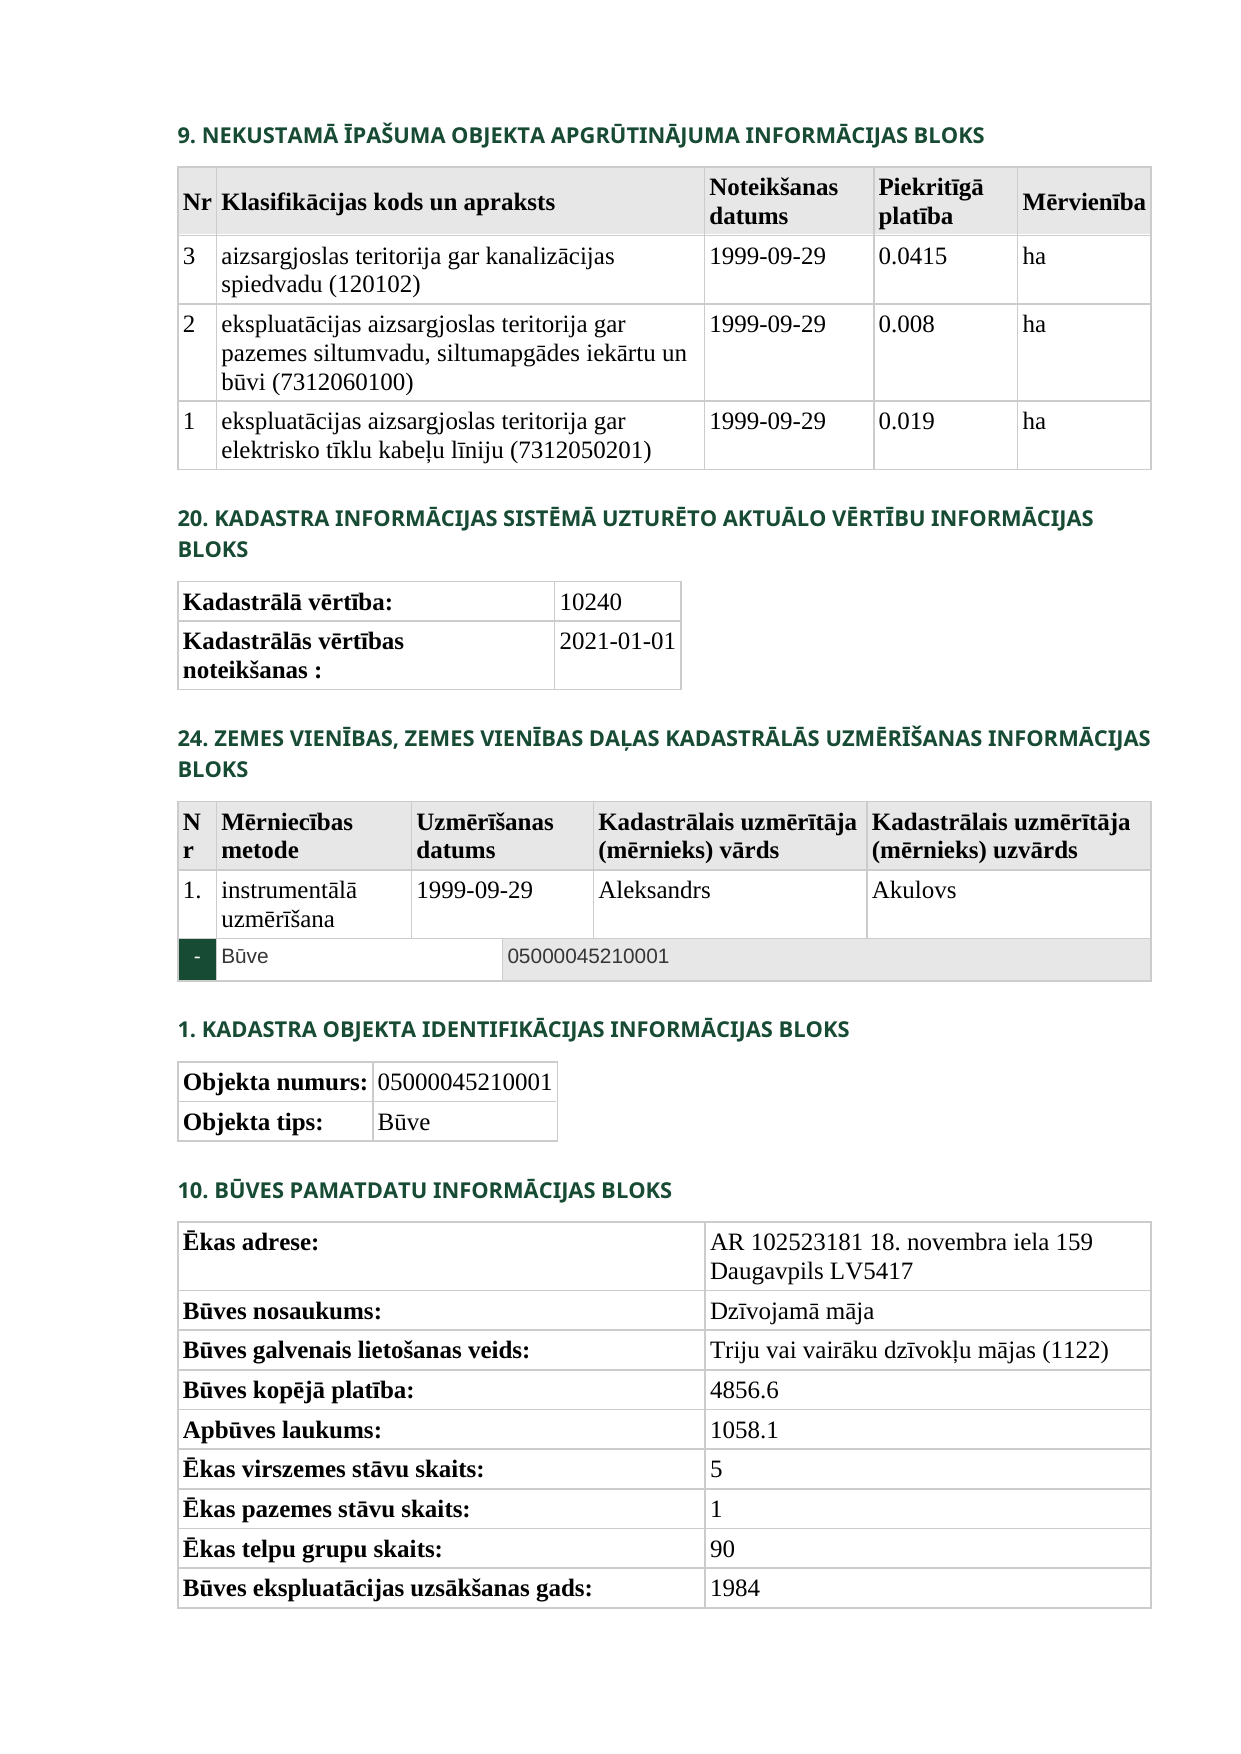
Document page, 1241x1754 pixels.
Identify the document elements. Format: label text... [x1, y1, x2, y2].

table_header 10240 [555, 582, 680, 620]
table_cell 1. [179, 871, 216, 937]
table_cell 0.019 [875, 402, 1017, 468]
table_header Mērvienība [1018, 168, 1150, 234]
text 1. KADASTRA OBJEKTA IDENTIFIKĀCIJAS INFORMĀCIJAS BLOKS [177, 1013, 1152, 1044]
table_cell ha [1018, 236, 1150, 303]
table_header AR 102523181 18. novembra iela 159 Daugavpils LV5417 [706, 1223, 1150, 1289]
table_cell instrumentālā uzmērīšana [217, 871, 411, 937]
table_cell Būves galvenais lietošanas veids: [179, 1331, 704, 1369]
table_cell 05000045210001 [503, 939, 1150, 980]
table_cell 1984 [706, 1569, 1150, 1607]
table_cell 2 [179, 305, 216, 400]
table_cell 90 [706, 1529, 1150, 1567]
table_cell 1999-09-29 [412, 871, 593, 937]
table_cell Ēkas pazemes stāvu skaits: [179, 1490, 704, 1528]
table_cell Apbūves laukums: [179, 1410, 704, 1448]
table_header Noteikšanas datums [705, 168, 873, 234]
table_cell Triju vai vairāku dzīvokļu mājas (1122) [706, 1331, 1150, 1369]
table_cell 2021-01-01 [555, 622, 680, 689]
table_header 05000045210001 [374, 1063, 557, 1101]
table_cell aizsargjoslas teritorija gar kanalizācijas spiedvadu (120102) [217, 236, 704, 303]
text 10. BŪVES PAMATDATU INFORMĀCIJAS BLOKS [177, 1173, 1152, 1204]
table_cell 1999-09-29 [705, 402, 873, 468]
table_header Kadastrālais uzmērītāja (mērnieks) uzvārds [868, 802, 1150, 869]
table_cell ekspluatācijas aizsargjoslas teritorija gar elektrisko tīklu kabeļu līniju (7312050201) [217, 402, 704, 468]
table_header Objekta numurs: [179, 1063, 372, 1101]
table_cell 1 [179, 402, 216, 468]
table_cell ha [1018, 305, 1150, 400]
table_header Ēkas adrese: [179, 1223, 704, 1289]
table_cell Akulovs [868, 871, 1150, 937]
table_header Nr [179, 168, 216, 234]
table_cell Būve [217, 939, 502, 980]
table_cell Būves kopējā platība: [179, 1371, 704, 1408]
table_cell 0.0415 [875, 236, 1017, 303]
table_cell 1999-09-29 [705, 305, 873, 400]
text 24. ZEMES VIENĪBAS, ZEMES VIENĪBAS DAĻAS KADASTRĀLĀS UZMĒRĪŠANAS INFORMĀCIJAS BLOKS [177, 721, 1152, 784]
table_cell 0.008 [875, 305, 1017, 400]
table_header Nr [179, 802, 216, 869]
table_cell Būves nosaukums: [179, 1291, 704, 1329]
table_cell Būves ekspluatācijas uzsākšanas gads: [179, 1569, 704, 1607]
table_cell 1 [706, 1490, 1150, 1528]
text 9. NEKUSTAMĀ ĪPAŠUMA OBJEKTA APGRŪTINĀJUMA INFORMĀCIJAS BLOKS [177, 118, 1152, 149]
table_cell - [179, 939, 216, 980]
table_cell ha [1018, 402, 1150, 468]
table_cell Objekta tips: [179, 1102, 372, 1140]
table_cell ekspluatācijas aizsargjoslas teritorija gar pazemes siltumvadu, siltumapgādes iekārtu un būvi (7312060100) [217, 305, 704, 400]
table_cell Aleksandrs [594, 871, 866, 937]
table_cell 3 [179, 236, 216, 303]
table_header Piekritīgā platība [875, 168, 1017, 234]
table_header Kadastrālais uzmērītāja (mērnieks) vārds [594, 802, 866, 869]
table_cell 4856.6 [706, 1371, 1150, 1408]
table_cell Ēkas virszemes stāvu skaits: [179, 1450, 704, 1488]
table_cell 5 [706, 1450, 1150, 1488]
table_cell Kadastrālās vērtības noteikšanas : [179, 622, 554, 689]
table_cell Būve [374, 1101, 557, 1140]
table_cell 1058.1 [706, 1410, 1150, 1448]
table_cell Ēkas telpu grupu skaits: [179, 1529, 704, 1567]
table_header Mērniecības metode [217, 802, 411, 869]
table_header Kadastrālā vērtība: [179, 582, 554, 620]
table_header Uzmērīšanas datums [412, 802, 593, 869]
table_cell 1999-09-29 [705, 236, 873, 303]
table_header Klasifikācijas kods un apraksts [217, 168, 704, 234]
text 20. KADASTRA INFORMĀCIJAS SISTĒMĀ UZTURĒTO AKTUĀLO VĒRTĪBU INFORMĀCIJAS BLOKS [177, 501, 1152, 564]
table_cell Dzīvojamā māja [706, 1291, 1150, 1329]
